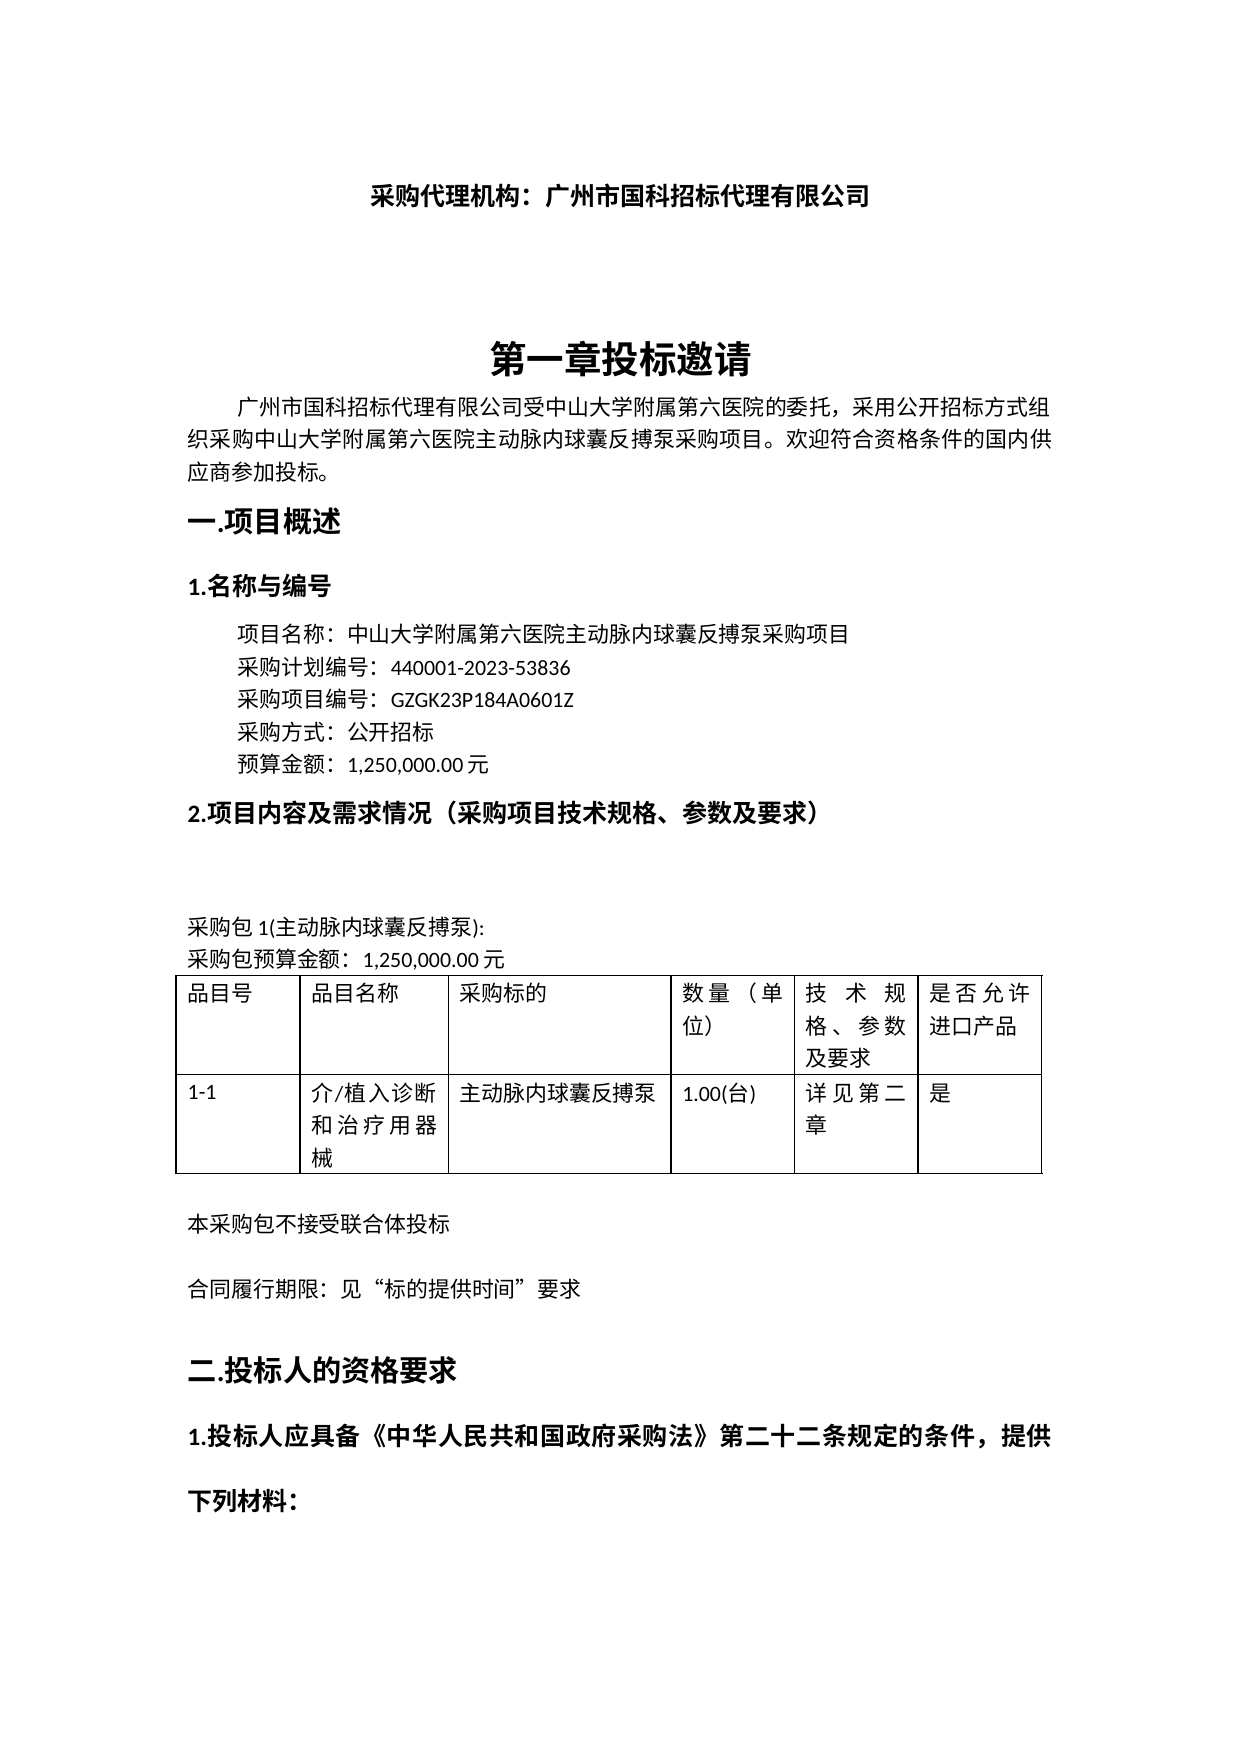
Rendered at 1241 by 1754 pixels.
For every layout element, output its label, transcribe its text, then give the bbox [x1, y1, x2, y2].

text 合同履行期限：见“标的提供时间”要求 [187, 1272, 1053, 1304]
text 采购计划编号：440001-2023-53836 [187, 649, 1053, 682]
text 预算金额：1,250,000.00元 [187, 747, 1053, 779]
text 1.名称与编号 [187, 552, 1053, 617]
text 2.项目内容及需求情况（采购项目技术规格、参数及要求） [187, 779, 1053, 844]
table_header 采购标的 [449, 976, 670, 1073]
table_cell 详见第二章 [795, 1075, 917, 1173]
text 采购项目编号：GZGK23P184A0601Z [187, 682, 1053, 714]
table_header 品目名称 [301, 976, 448, 1073]
table_header 技术规格、参数及要求 [795, 976, 917, 1073]
table_header 数量（单位） [672, 976, 794, 1073]
text 一.项目概述 [187, 487, 1053, 552]
table_cell 1-1 [177, 1075, 299, 1173]
text 第一章投标邀请 [187, 324, 1053, 389]
text 项目名称：中山大学附属第六医院主动脉内球囊反搏泵采购项目 [187, 617, 1053, 649]
table_header 品目号 [177, 976, 299, 1073]
text 采购包1(主动脉内球囊反搏泵): [187, 909, 1053, 942]
table_cell 介/植入诊断和治疗用器械 [301, 1075, 448, 1173]
table_cell 主动脉内球囊反搏泵 [449, 1075, 670, 1173]
text 1.投标人应具备《中华人民共和国政府采购法》第二十二条规定的条件，提供下列材料： [187, 1402, 1053, 1532]
table_cell 1.00(台) [672, 1075, 794, 1173]
text 采购代理机构：广州市国科招标代理有限公司 [187, 162, 1053, 227]
table_cell 是 [919, 1075, 1041, 1173]
text 广州市国科招标代理有限公司受中山大学附属第六医院的委托，采用公开招标方式组织采购中山大学附属第六医院主动脉内球囊反搏泵采购项目。欢迎符合资格条件的国内供应商参加投标。 [187, 389, 1053, 487]
text 采购方式：公开招标 [187, 714, 1053, 747]
table_header 是否允许进口产品 [919, 976, 1041, 1073]
text 采购包预算金额：1,250,000.00元 [187, 942, 1053, 974]
text 二.投标人的资格要求 [187, 1337, 1053, 1402]
text 本采购包不接受联合体投标 [187, 1207, 1053, 1239]
